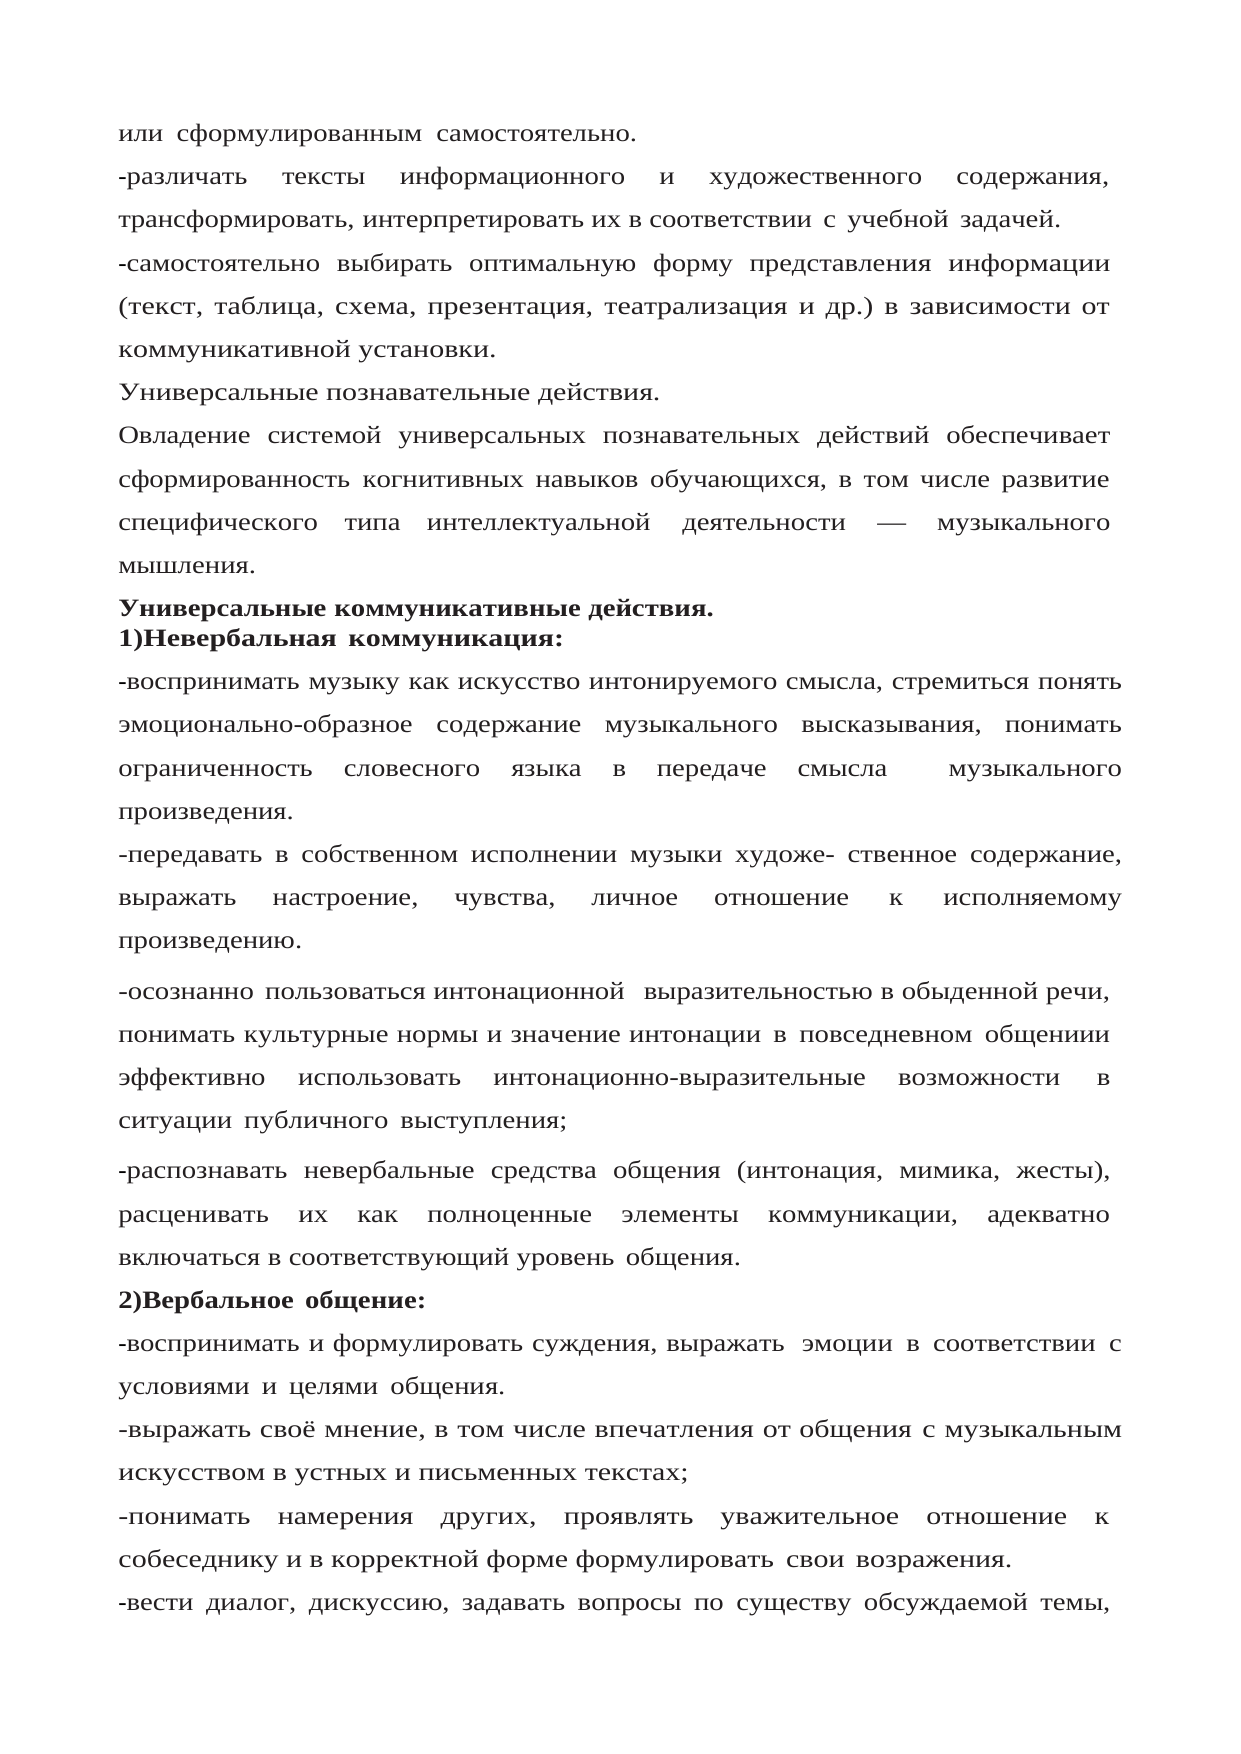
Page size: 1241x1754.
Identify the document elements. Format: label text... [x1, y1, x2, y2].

text -различать тексты информационного и художественного содержания, трансформировать, интерпретировать их в соответствии с учебной задачей. [118, 161, 1110, 233]
text Универсальные познавательные действия. [118, 377, 1110, 406]
text -самостоятельно выбирать оптимальную форму представления информации (текст, таблица, схема, презентация, театрализация и др.) в зависимости от коммуникативной установки. [118, 248, 1110, 363]
text -воспринимать музыку как искусство интонируемого смысла, стремиться понять эмоционально-образное содержание музыкального высказывания, понимать ограниченность словесного языка в передаче смысла музыкального произведения. [118, 666, 1122, 824]
text Универсальные коммуникативные действия. [118, 593, 1110, 622]
text -понимать намерения других, проявлять уважительное отношение к собеседнику и в корректной форме формулировать свои возражения. [118, 1501, 1110, 1573]
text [118, 1587, 1110, 1616]
text -воспринимать и формулировать суждения, выражать эмоции в соответствии с условиями и целями общения. [118, 1328, 1122, 1400]
text 2)Вербальное общение: [118, 1285, 1122, 1314]
text -выражать своё мнение, в том числе впечатления от общения с музыкальным искусством в устных и письменных текстах; [118, 1414, 1122, 1486]
text -осознанно пользоваться интонационной выразительностью в обыденной речи, понимать культурные нормы и значение интонации в повседневном общениии эффективно использовать интонационно-выразительные возможности в ситуации публичного выступления; [118, 976, 1110, 1134]
text 1)Невербальная коммуникация: [118, 623, 1122, 652]
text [118, 118, 1110, 147]
text -распознавать невербальные средства общения (интонация, мимика, жесты), расценивать их как полноценные элементы коммуникации, адекватно включаться в соответствующий уровень общения. [118, 1156, 1110, 1271]
text Овладение системой универсальных познавательных действий обеспечивает сформированность когнитивных навыков обучающихся, в том числе развитие специфического типа интеллектуальной деятельности — музыкального мышления. [118, 421, 1110, 579]
text -передавать в собственном исполнении музыки художе- ственное содержание, выражать настроение, чувства, личное отношение к исполняемому произведению. [118, 839, 1122, 954]
